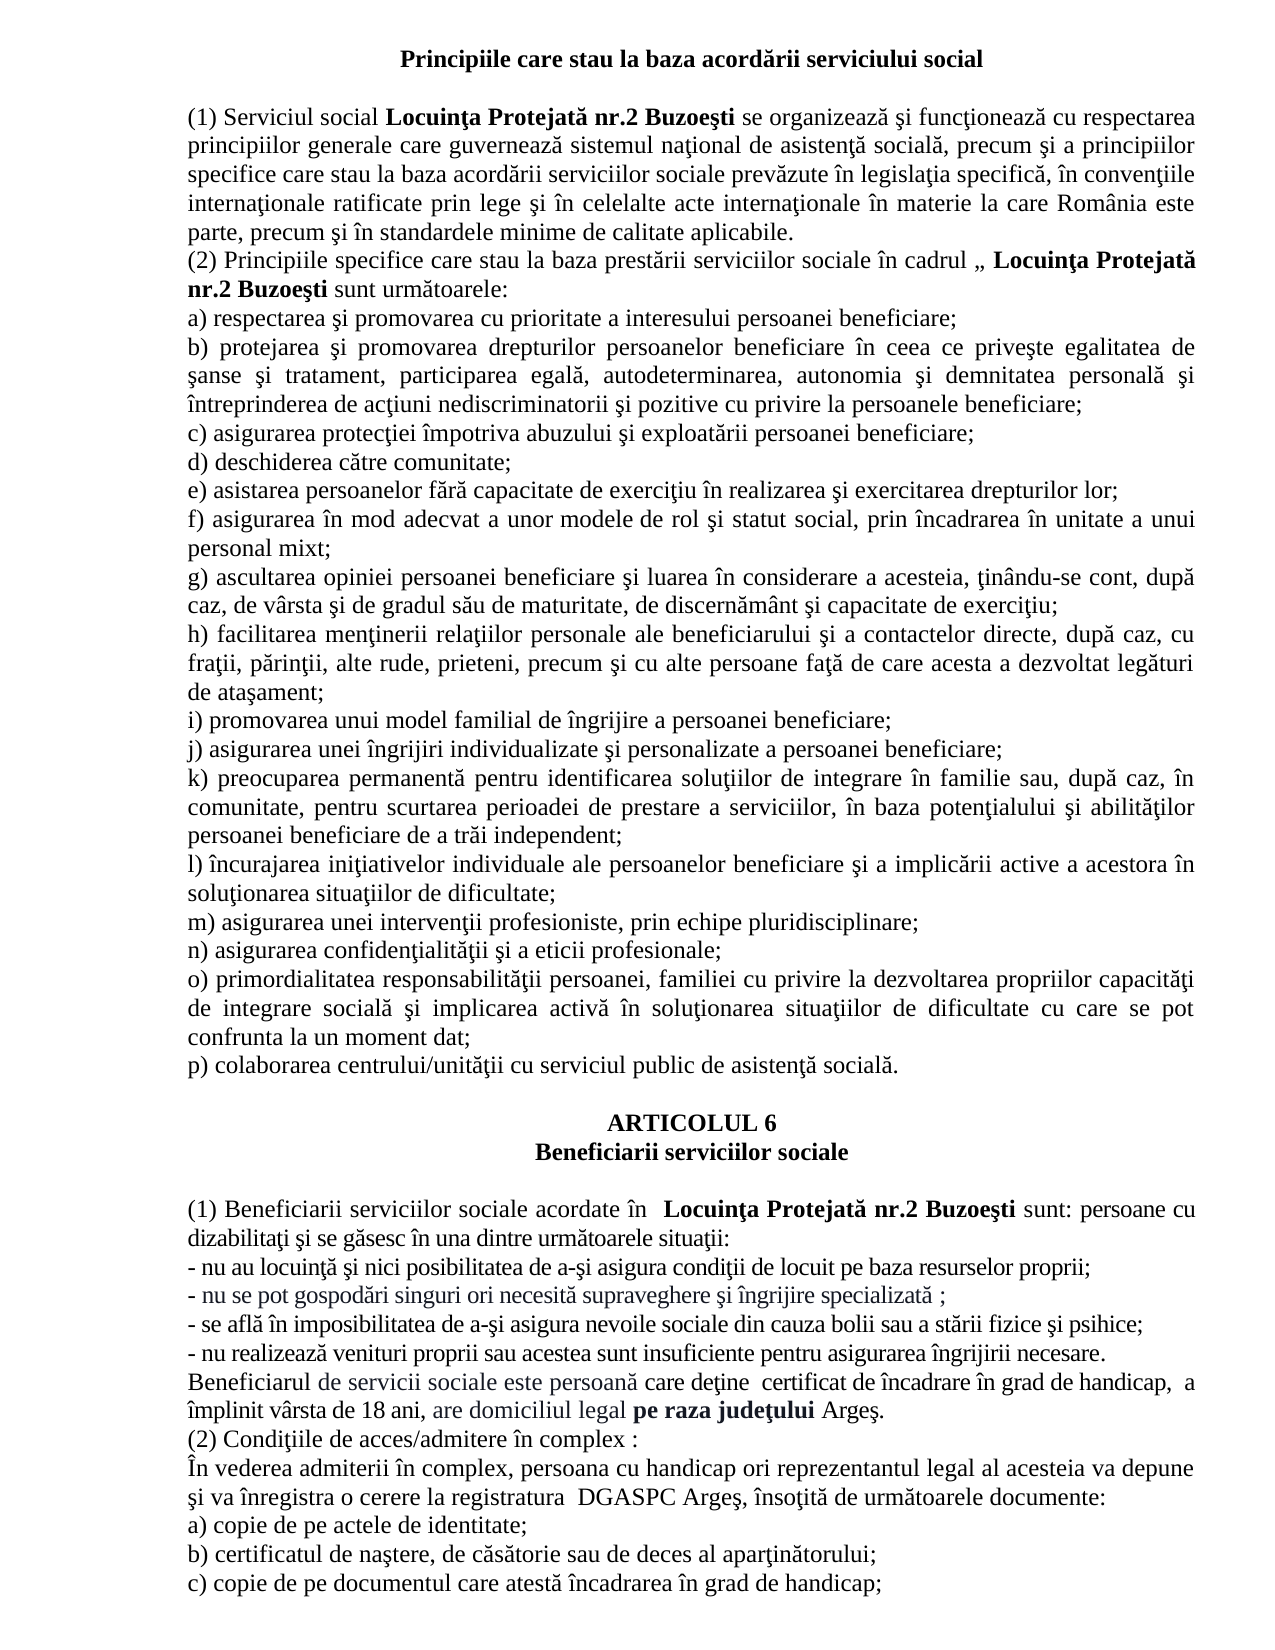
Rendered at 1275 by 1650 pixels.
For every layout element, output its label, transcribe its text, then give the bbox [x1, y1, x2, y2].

text a) copie de pe actele de identitate; [187, 1511, 1196, 1539]
text k) preocuparea permanentă pentru identificarea soluţiilor de integrare în familie sau, după caz, în comunitate, pentru scurtarea perioadei de prestare a serviciilor, în baza potenţialului şi abilităţilor persoanei beneficiare de a trăi independent; [187, 763, 1196, 849]
text c) copie de pe documentul care atestă încadrarea în grad de handicap; [187, 1568, 1196, 1597]
text Beneficiarii serviciilor sociale [187, 1137, 1196, 1166]
text (2) Principiile specifice care stau la baza prestării serviciilor sociale în cadrul „ Locuinţa Protejată nr.2 Buzoeşti sunt următoarele: [187, 246, 1196, 303]
text m) asigurarea unei intervenţii profesioniste, prin echipe pluridisciplinare; [187, 907, 1196, 936]
text c) asigurarea protecţiei împotriva abuzului şi exploatării persoanei beneficiare; [187, 418, 1196, 447]
text e) asistarea persoanelor fără capacitate de exerciţiu în realizarea şi exercitarea drepturilor lor; [187, 476, 1196, 504]
text l) încurajarea iniţiativelor individuale ale persoanelor beneficiare şi a implicării active a acestora în soluţionarea situaţiilor de dificultate; [187, 849, 1196, 907]
text - nu au locuinţă şi nici posibilitatea de a-şi asigura condiţii de locuit pe baza resurselor proprii; [187, 1252, 1196, 1281]
text n) asigurarea confidenţialităţii şi a eticii profesionale; [187, 936, 1196, 964]
text În vederea admiterii în complex, persoana cu handicap ori reprezentantul legal al acesteia va depune şi va înregistra o cerere la registratura DGASPC Argeş, însoţită de următoarele documente: [187, 1453, 1196, 1511]
text (2) Condiţiile de acces/admitere în complex : [187, 1424, 1196, 1453]
text g) ascultarea opiniei persoanei beneficiare şi luarea în considerare a acesteia, ţinându-se cont, după caz, de vârsta şi de gradul său de maturitate, de discernământ şi capacitate de exerciţiu; [187, 562, 1196, 619]
text o) primordialitatea responsabilităţii persoanei, familiei cu privire la dezvoltarea propriilor capacităţi de integrare socială şi implicarea activă în soluţionarea situaţiilor de dificultate cu care se pot confrunta la un moment dat; [187, 964, 1196, 1051]
text - nu realizează venituri proprii sau acestea sunt insuficiente pentru asigurarea îngrijirii necesare. [187, 1338, 1196, 1367]
text - se află în imposibilitatea de a-şi asigura nevoile sociale din cauza bolii sau a stării fizice şi psihice; [187, 1309, 1196, 1338]
text b) protejarea şi promovarea drepturilor persoanelor beneficiare în ceea ce priveşte egalitatea de şanse şi tratament, participarea egală, autodeterminarea, autonomia şi demnitatea personală şi întreprinderea de acţiuni nediscriminatorii şi pozitive cu privire la persoanele beneficiare; [187, 332, 1196, 418]
text ARTICOLUL 6 [187, 1108, 1196, 1137]
text b) certificatul de naştere, de căsătorie sau de deces al aparţinătorului; [187, 1539, 1196, 1568]
text j) asigurarea unei îngrijiri individualizate şi personalizate a persoanei beneficiare; [187, 734, 1196, 763]
text d) deschiderea către comunitate; [187, 447, 1196, 476]
text Principiile care stau la baza acordării serviciului social [187, 44, 1196, 73]
text f) asigurarea în mod adecvat a unor modele de rol şi statut social, prin încadrarea în unitate a unui personal mixt; [187, 504, 1196, 562]
text p) colaborarea centrului/unităţii cu serviciul public de asistenţă socială. [187, 1051, 1196, 1079]
text Beneficiarul de servicii sociale este persoană care deţine certificat de încadrare în grad de handicap, a împlinit vârsta de 18 ani, are domiciliul legal pe raza judeţului Argeş. [187, 1367, 1196, 1424]
text (1) Beneficiarii serviciilor sociale acordate în Locuinţa Protejată nr.2 Buzoeşti sunt: persoane cu dizabilitaţi şi se găsesc în una dintre următoarele situaţii: [187, 1194, 1196, 1252]
text - nu se pot gospodări singuri ori necesită supraveghere şi îngrijire specializată ; [187, 1281, 1196, 1309]
text a) respectarea şi promovarea cu prioritate a interesului persoanei beneficiare; [187, 303, 1196, 332]
text h) facilitarea menţinerii relaţiilor personale ale beneficiarului şi a contactelor directe, după caz, cu fraţii, părinţii, alte rude, prieteni, precum şi cu alte persoane faţă de care acesta a dezvoltat legături de ataşament; [187, 619, 1196, 706]
text i) promovarea unui model familial de îngrijire a persoanei beneficiare; [187, 706, 1196, 734]
text (1) Serviciul social Locuinţa Protejată nr.2 Buzoeşti se organizează şi funcţionează cu respectarea principiilor generale care guvernează sistemul naţional de asistenţă socială, precum şi a principiilor specifice care stau la baza acordării serviciilor sociale prevăzute în legislaţia specifică, în convenţiile internaţionale ratificate prin lege şi în celelalte acte internaţionale în materie la care România este parte, precum şi în standardele minime de calitate aplicabile. [187, 102, 1196, 246]
